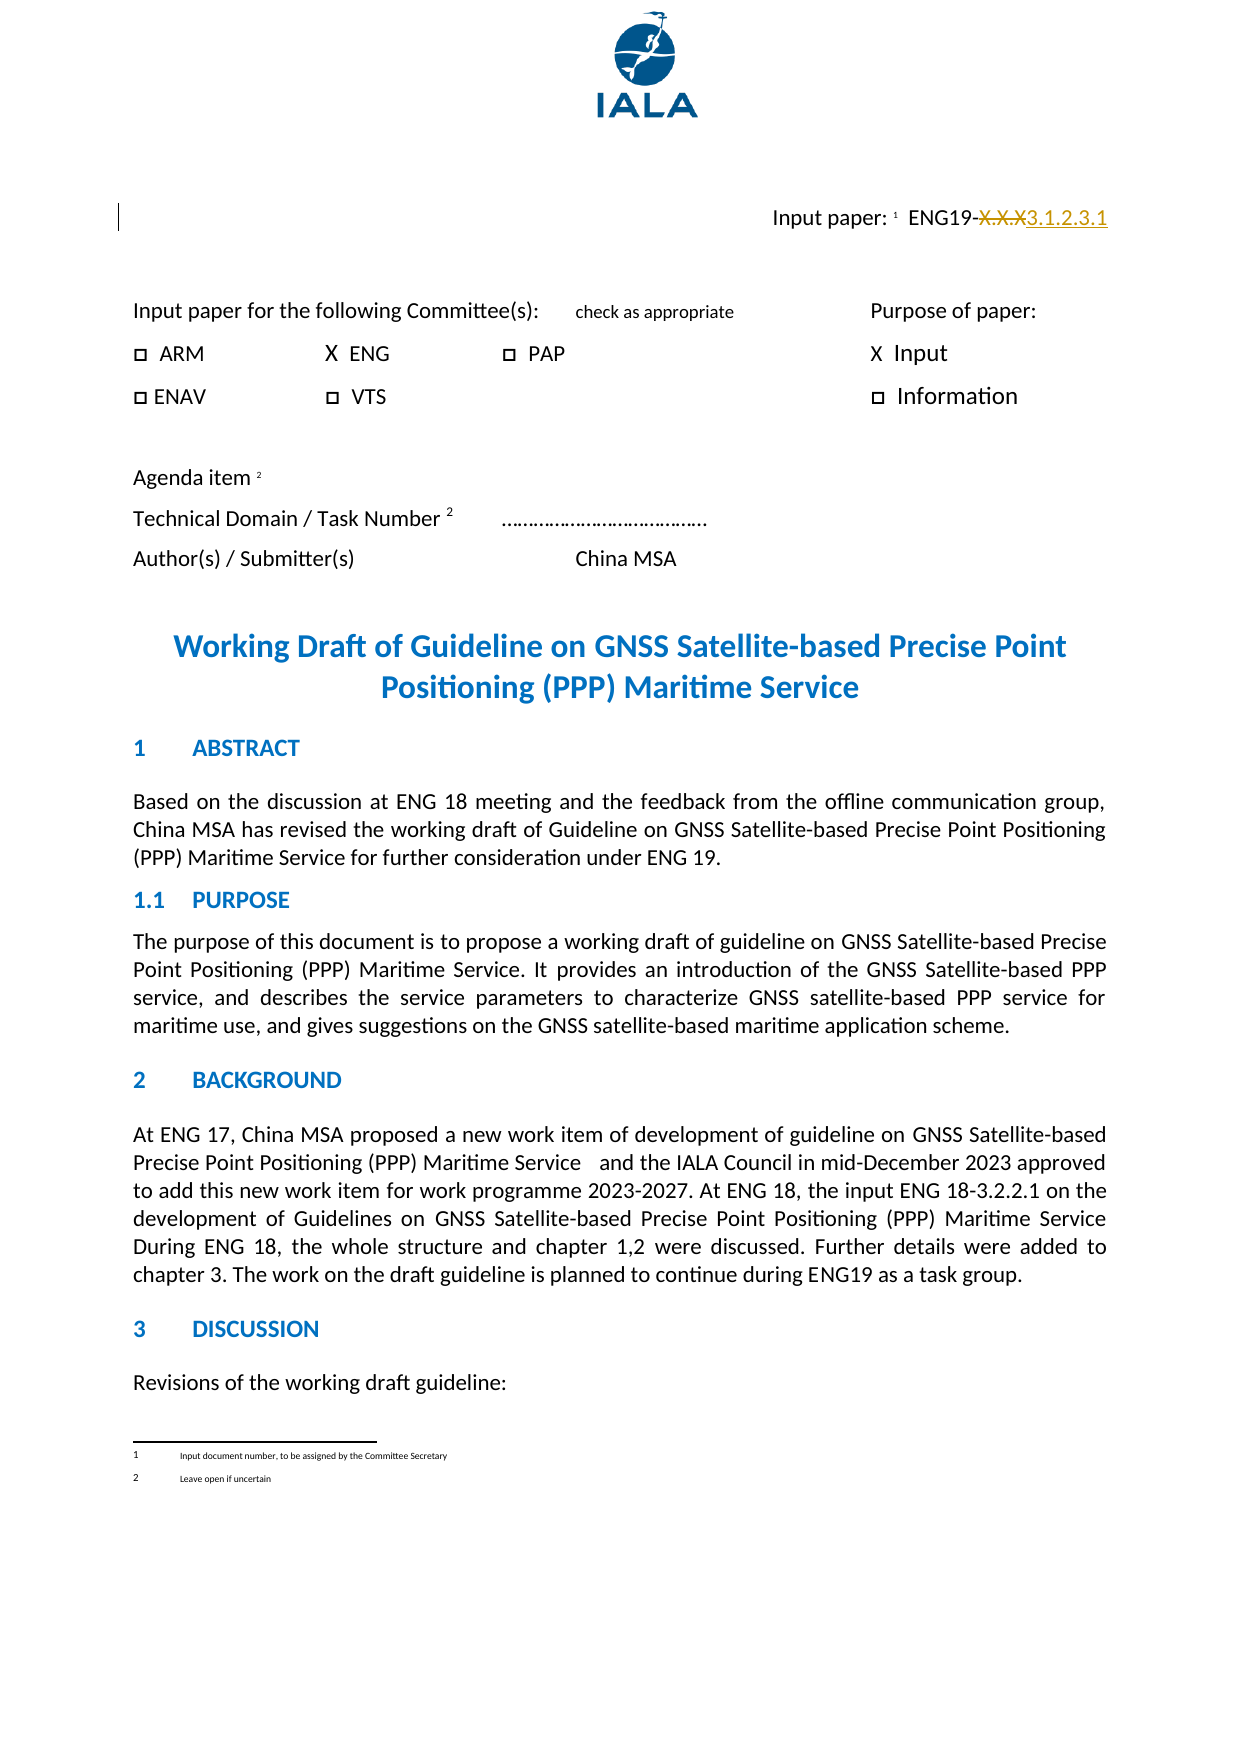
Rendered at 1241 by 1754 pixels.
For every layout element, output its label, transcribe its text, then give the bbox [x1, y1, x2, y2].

list PURPOSE [133, 884, 1107, 914]
list ABSTRACT [133, 732, 1107, 762]
text Based on the discussion at ENG 18 meeting and the feedback from the offline communication group, China MSA has revised the working draft of Guideline on GNSS Satellite-based Precise Point Positioning (PPP) Maritime Service for further consideration under ENG 19. [133, 787, 1107, 872]
text Input paper: ENG19- [133, 203, 1107, 231]
text Agenda item [133, 463, 1107, 491]
text Technical Domain / Task Number 2 ………………………………… [133, 504, 1107, 532]
text At ENG 17, China MSA proposed a new work item of development of guideline on GNSS Satellite-based Precise Point Positioning (PPP) Maritime Service and the IALA Council in mid-December 2023 approved to add this new work item for work programme 2023-2027. At ENG 18, the input ENG 18-3.2.2.1 on the development of Guidelines on GNSS Satellite-based Precise Point Positioning (PPP) Maritime Service During ENG 18, the whole structure and chapter 1,2 were discussed. Further details were added to chapter 3. The work on the draft guideline is planned to continue during ENG19 as a task group. [133, 1120, 1107, 1288]
text Input paper for the following Committee(s): check as appropriate Purpose of paper: [133, 296, 1107, 324]
text Revisions of the working draft guideline: [133, 1368, 1107, 1396]
title Working Draft of Guideline on GNSS Satellite-based Precise Point Positioning (PPP) Maritime Service [133, 626, 1107, 707]
text □ ENAV □ VTS □ Information [133, 380, 1107, 410]
picture [574, 0, 715, 141]
text □ ARM X ENG □ PAP X Input [133, 337, 1107, 367]
text The purpose of this document is to propose a working draft of guideline on GNSS Satellite-based Precise Point Positioning (PPP) Maritime Service. It provides an introduction of the GNSS Satellite-based PPP service, and describes the service parameters to characterize GNSS satellite-based PPP service for maritime use, and gives suggestions on the GNSS satellite-based maritime application scheme. [133, 927, 1107, 1039]
text Author(s) / Submitter(s) China MSA [133, 544, 1107, 572]
list DISCUSSION [133, 1313, 1107, 1343]
list BACKGROUND [133, 1064, 1107, 1095]
